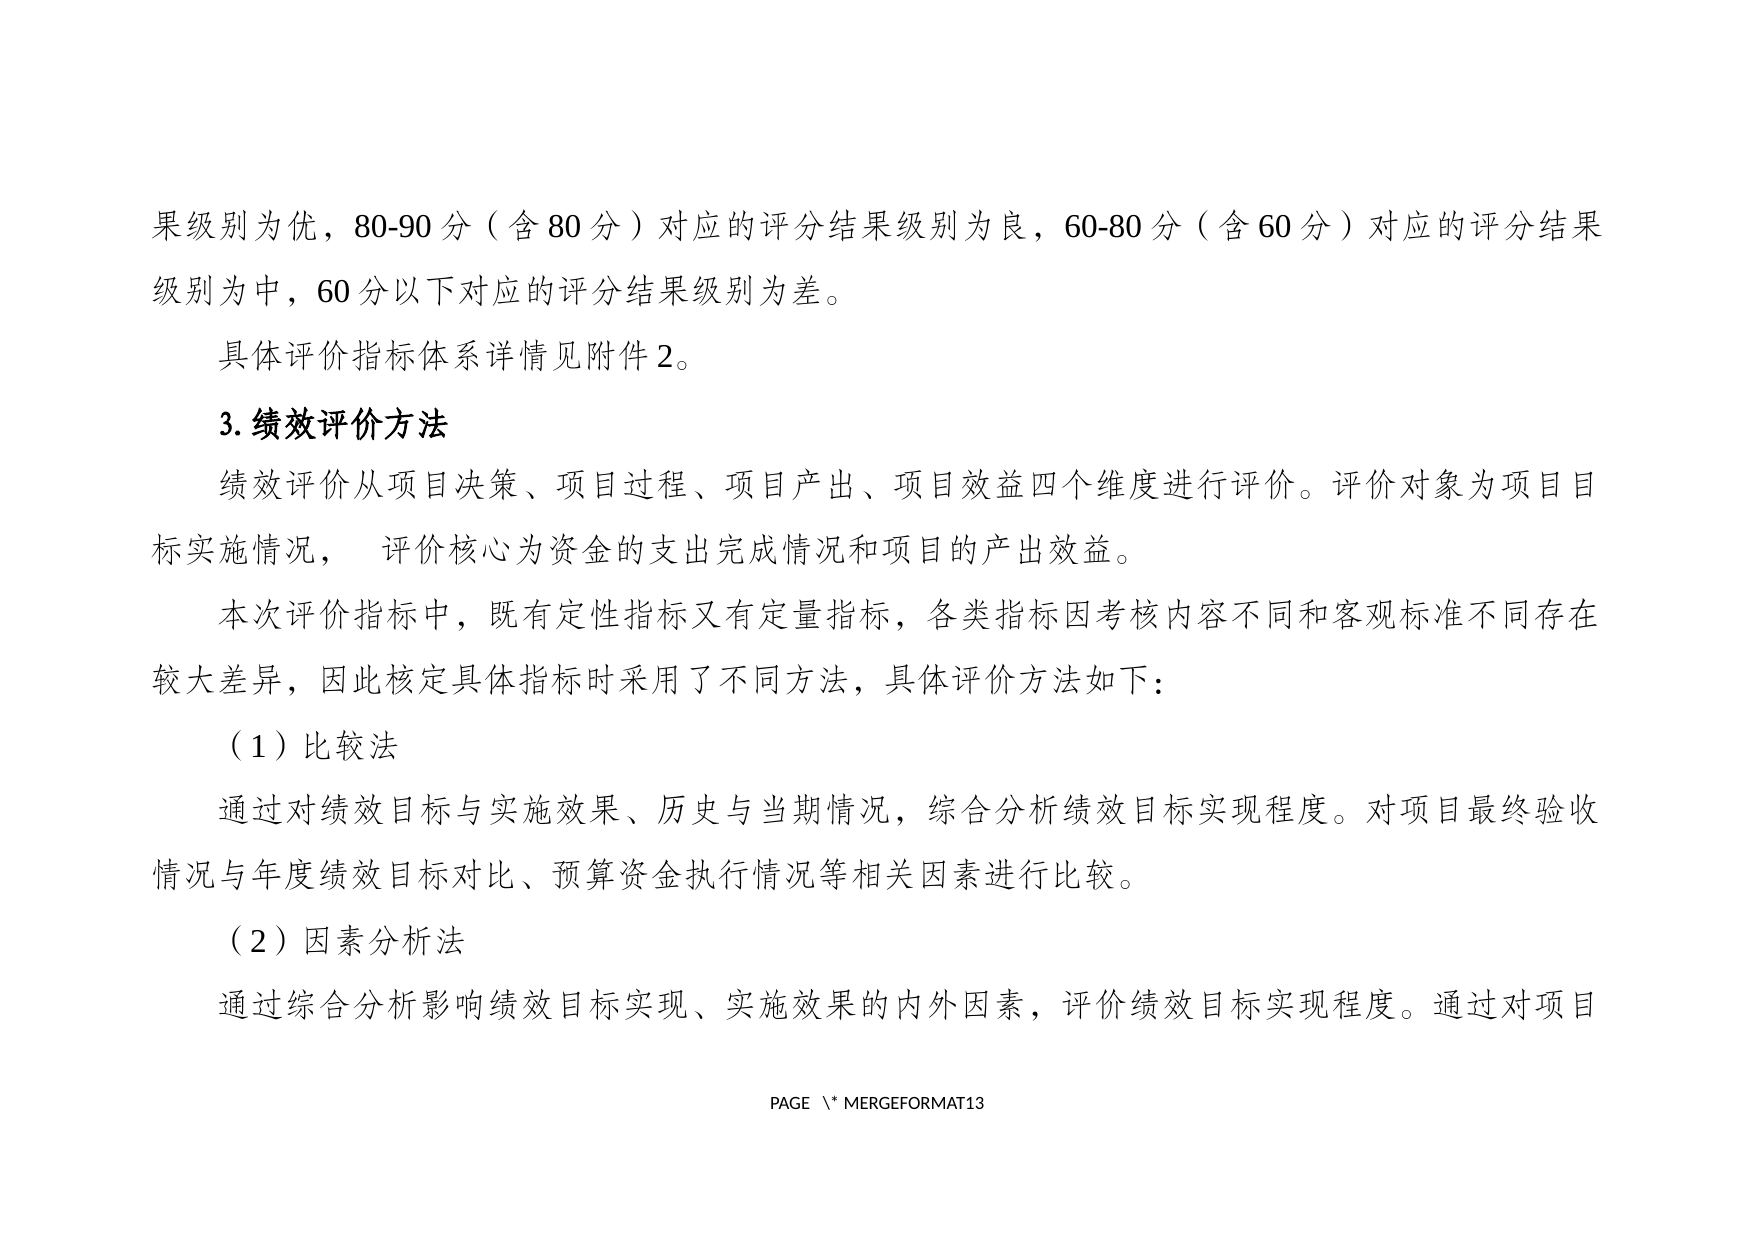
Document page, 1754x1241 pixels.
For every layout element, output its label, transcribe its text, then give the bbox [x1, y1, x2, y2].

text 本次评价指标中，既有定性指标又有定量指标，各类指标因考核内容不同和客观标准不同存在较大差异，因此核定具体指标时采用了不同方法，具体评价方法如下： [150, 584, 1604, 714]
text 通过对绩效目标与实施效果、历史与当期情况，综合分析绩效目标实现程度。对项目最终验收情况与年度绩效目标对比、预算资金执行情况等相关因素进行比较。 [150, 779, 1604, 909]
text 3.绩效评价方法 [150, 389, 1604, 454]
text 具体评价指标体系详情见附件2。 [150, 324, 1604, 389]
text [150, 974, 1604, 1039]
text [150, 194, 1604, 324]
text 绩效评价从项目决策、项目过程、项目产出、项目效益四个维度进行评价。评价对象为项目目标实施情况， 评价核心为资金的支出完成情况和项目的产出效益。 [150, 454, 1604, 584]
text （1）比较法 [150, 714, 1604, 779]
text （2）因素分析法 [150, 909, 1604, 974]
